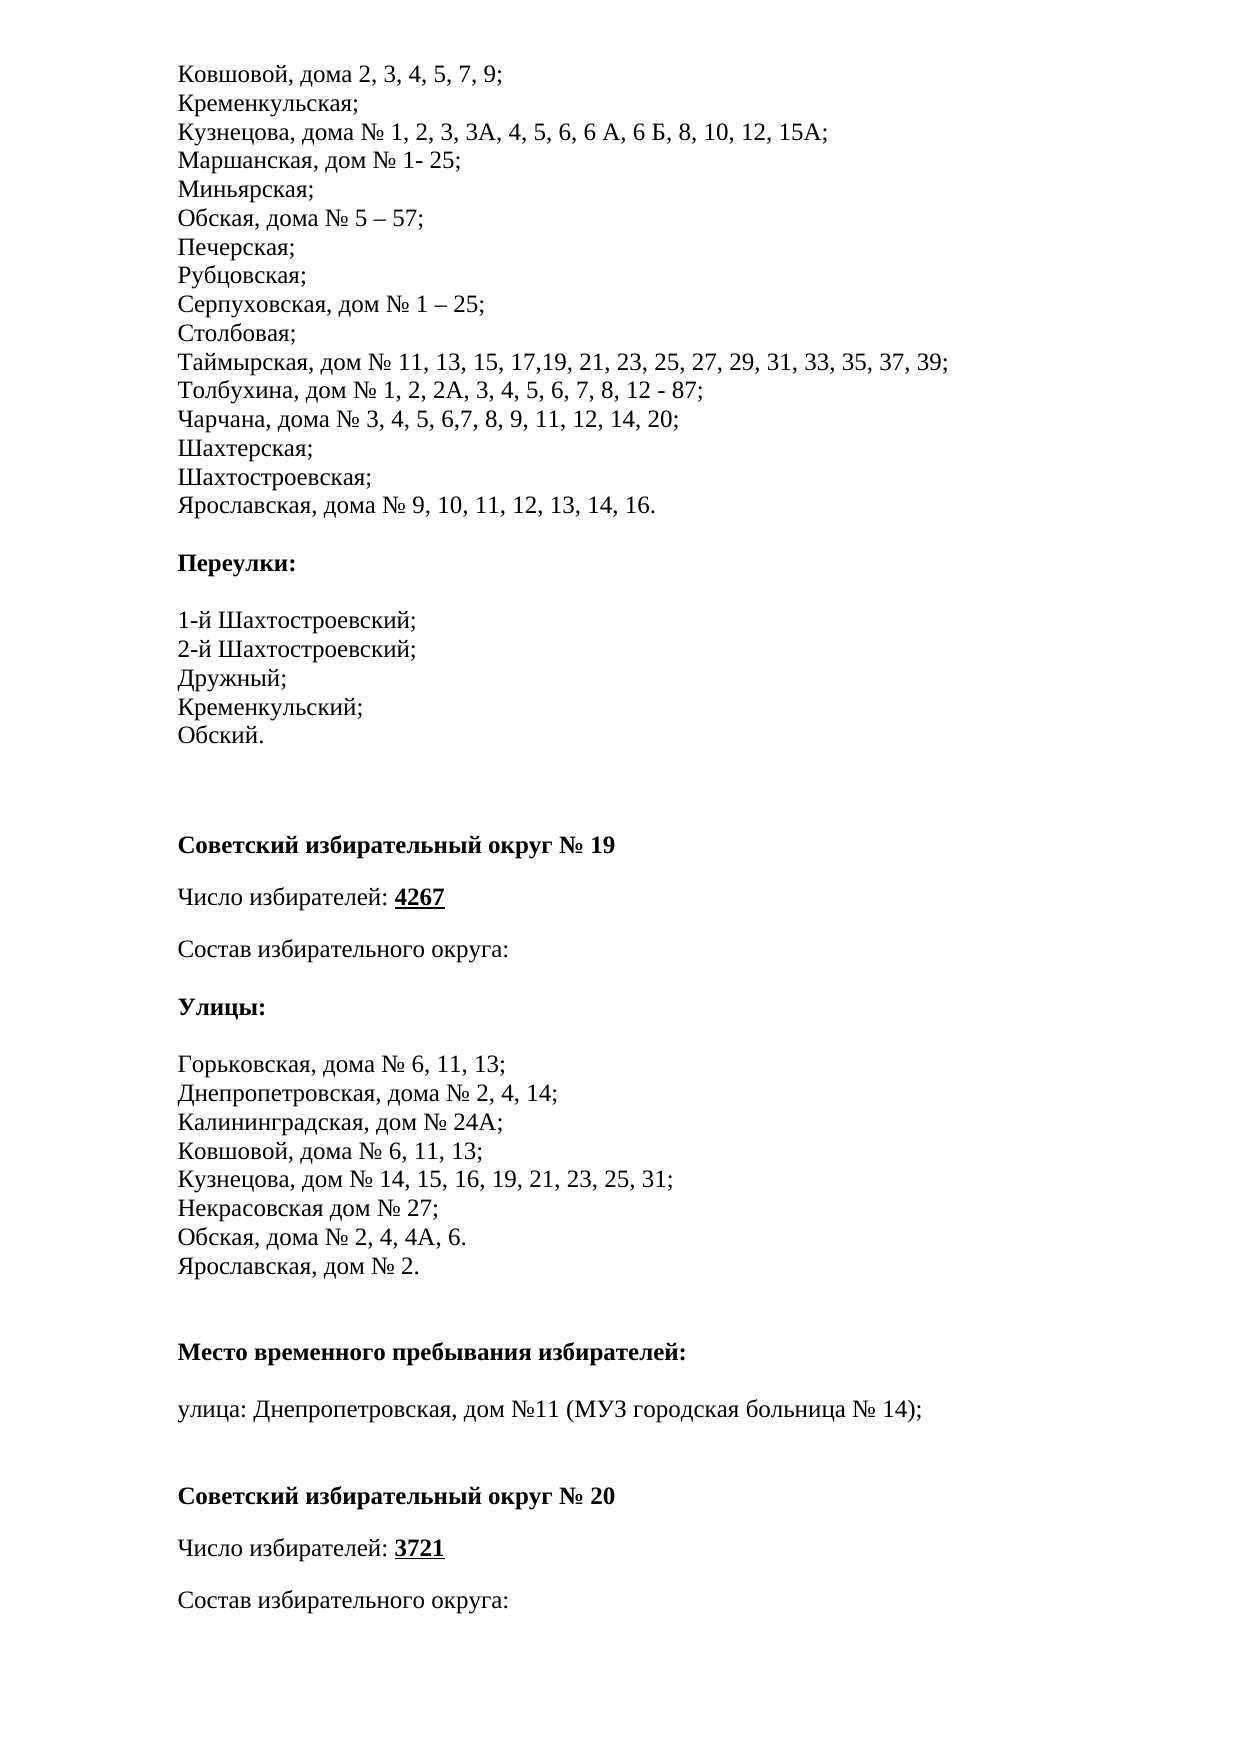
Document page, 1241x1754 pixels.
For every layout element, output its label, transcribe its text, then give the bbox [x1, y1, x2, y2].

text Состав избирательного округа: [177, 934, 1152, 963]
text Обская, дома № 5 – 57; [177, 203, 1152, 232]
text 1-й Шахтостроевский; [177, 605, 1152, 634]
text Ярославская, дом № 2. [177, 1251, 1152, 1279]
text Калининградская, дом № 24А; [177, 1107, 1152, 1136]
text Рубцовская; [177, 260, 1152, 289]
text Число избирателей: 4267 [177, 882, 1152, 911]
text Кузнецова, дом № 14, 15, 16, 19, 21, 23, 25, 31; [177, 1164, 1152, 1193]
text Кременкульский; [177, 692, 1152, 720]
text Переулки: [177, 548, 1152, 577]
text Таймырская, дом № 11, 13, 15, 17,19, 21, 23, 25, 27, 29, 31, 33, 35, 37, 39; [177, 347, 1152, 375]
text Маршанская, дом № 1- 25; [177, 145, 1152, 174]
text Ковшовой, дома № 6, 11, 13; [177, 1136, 1152, 1164]
text Шахтостроевская; [177, 462, 1152, 490]
text Горьковская, дома № 6, 11, 13; [177, 1049, 1152, 1078]
text Улицы: [177, 992, 1152, 1021]
text Печерская; [177, 232, 1152, 260]
text Кременкульская; [177, 88, 1152, 117]
text Состав избирательного округа: [177, 1585, 1152, 1614]
text Толбухина, дом № 1, 2, 2А, 3, 4, 5, 6, 7, 8, 12 - 87; [177, 375, 1152, 404]
text Место временного пребывания избирателей: [177, 1337, 1152, 1366]
text Советский избирательный округ № 20 [177, 1481, 1152, 1509]
text Число избирателей: 3721 [177, 1533, 1152, 1562]
text Днепропетровская, дома № 2, 4, 14; [177, 1078, 1152, 1107]
text Столбовая; [177, 318, 1152, 347]
text Миньярская; [177, 174, 1152, 203]
text Ярославская, дома № 9, 10, 11, 12, 13, 14, 16. [177, 490, 1152, 519]
text Кузнецова, дома № 1, 2, 3, 3А, 4, 5, 6, 6 А, 6 Б, 8, 10, 12, 15А; [177, 117, 1152, 145]
text Обский. [177, 720, 1152, 749]
text Чарчана, дома № 3, 4, 5, 6,7, 8, 9, 11, 12, 14, 20; [177, 404, 1152, 433]
text Обская, дома № 2, 4, 4А, 6. [177, 1222, 1152, 1251]
text 2-й Шахтостроевский; [177, 634, 1152, 663]
text Некрасовская дом № 27; [177, 1193, 1152, 1222]
text Ковшовой, дома 2, 3, 4, 5, 7, 9; [177, 59, 1152, 88]
text Советский избирательный округ № 19 [177, 830, 1152, 859]
text улица: Днепропетровская, дом №11 (МУЗ городская больница № 14); [177, 1394, 1152, 1423]
text Серпуховская, дом № 1 – 25; [177, 289, 1152, 318]
text Шахтерская; [177, 433, 1152, 462]
text Дружный; [177, 663, 1152, 692]
